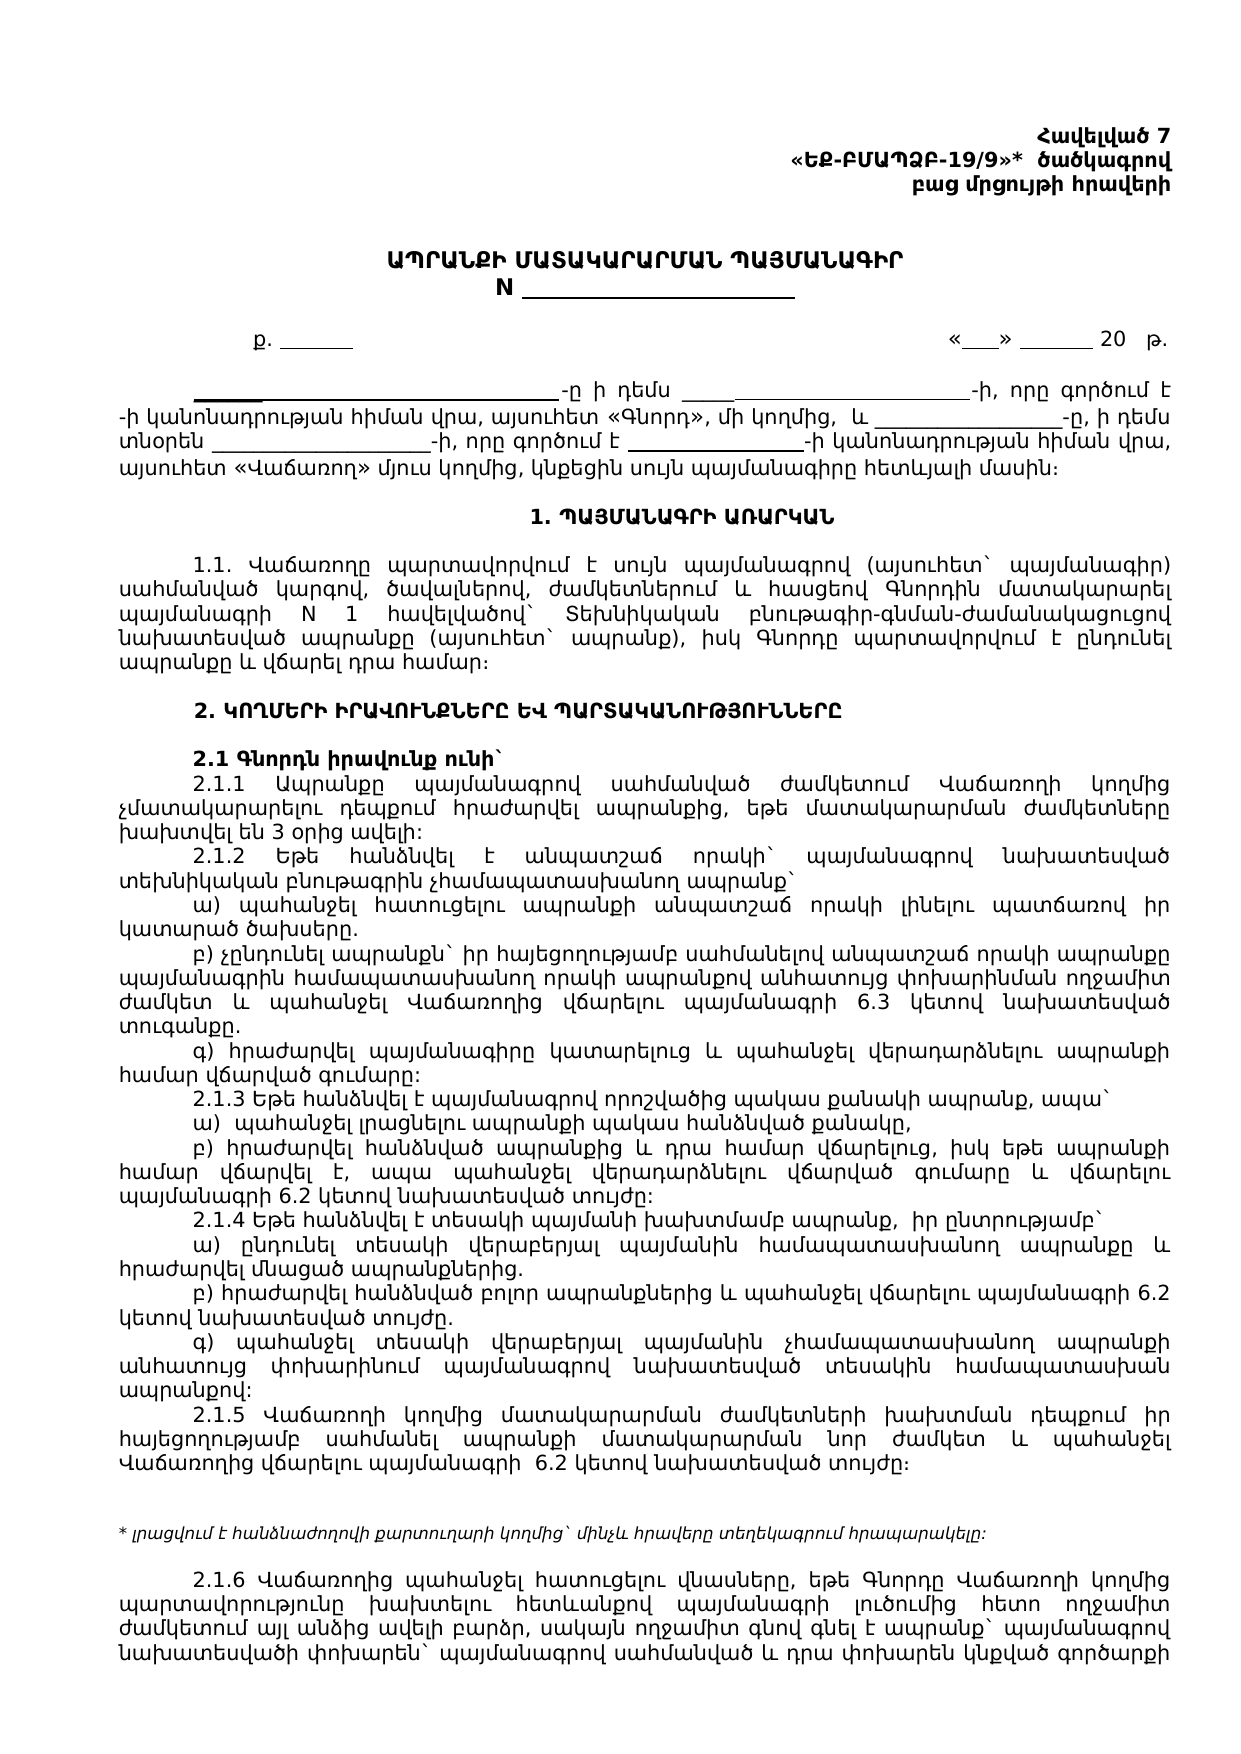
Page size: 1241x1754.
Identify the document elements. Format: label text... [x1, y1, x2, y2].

text ա) պահանջել հատուցելու ապրանքի անպատշաճ որակի լինելու պատճառով իր կատարած ծախսերը. [118, 893, 1171, 942]
text 1.1. Վաճառողը պարտավորվում է սույն պայմանագրով (այսուհետ` պայմանագիր) սահմանված կարգով, ծավալներով, ժամկետներում և հասցեով Գնորդին մատակարարել պայմանագրի N 1 հավելվածով` Տեխնիկական բնութագիր-գնման-ժամանակացուցով նախատեսված ապրանքը (այսուհետ` ապրանք), իսկ Գնորդը պարտավորվում է ընդունել ապրանքը և վճարել դրա համար։ [118, 553, 1171, 674]
text ա) ընդունել տեսակի վերաբերյալ պայմանին համապատասխանող ապրանքը և հրաժարվել մնացած ապրանքներից. [118, 1233, 1171, 1281]
text գ) հրաժարվել պայմանագիրը կատարելուց և պահանջել վերադարձնելու ապրանքի համար վճարված գումարը: [118, 1039, 1171, 1087]
text բ) հրաժարվել հանձնված ապրանքից և դրա համար վճարելուց, իսկ եթե ապրանքի համար վճարվել է, ապա պահանջել վերադարձնելու վճարված գումարը և վճարելու պայմանագրի 6.2 կետով նախատեսված տույժը: [118, 1136, 1171, 1208]
text 2.1 Գնորդն իրավունք ունի` [118, 747, 1171, 772]
text 2. ԿՈՂՄԵՐԻ ԻՐԱՎՈՒՆՔՆԵՐԸ ԵՎ ՊԱՐՏԱԿԱՆՈՒԹՅՈՒՆՆԵՐԸ [118, 699, 1171, 723]
text Հավելված 7 [118, 124, 1171, 148]
text բ) հրաժարվել հանձնված բոլոր ապրանքներից և պահանջել վճարելու պայմանագրի 6.2 կետով նախատեսված տույժը. [118, 1281, 1171, 1330]
text 2.1.1 Ապրանքը պայմանագրով սահմանված ժամկետում Վաճառողի կողմից չմատակարարելու դեպքում հրաժարվել ապրանքից, եթե մատակարարման ժամկետները խախտվել են 3 օրից ավելի: [118, 772, 1171, 844]
text N [104, 274, 1171, 301]
text ______ -ը ի դեմս _____ -ի, որը գործում է -ի կանոնադրության հիման վրա, այսուհետ «Գնորդ», մի կողմից, և __________________-ը, ի դեմս տնօրեն _____________________-ի, որը գործում է -ի կանոնադրության հիման վրա, այսուհետ «Վաճառող» մյուս կողմից, կնքեցին սույն պայմանագիրը հետևյալի մասին։ [118, 376, 1171, 480]
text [118, 1568, 1171, 1665]
text ԱՊՐԱՆՔԻ ՄԱՏԱԿԱՐԱՐՄԱՆ ՊԱՅՄԱՆԱԳԻՐ [104, 248, 1171, 274]
text 2.1.5 Վաճառողի կողմից մատակարարման ժամկետների խախտման դեպքում իր հայեցողությամբ սահմանել ապրանքի մատակարարման նոր ժամկետ և պահանջել Վաճառողից վճարելու պայմանագրի 6.2 կետով նախատեսված տույժը։ [118, 1403, 1171, 1476]
text ք. « » 20 թ. [118, 325, 1171, 352]
text «ԵՔ-ԲՄԱՊՁԲ-19/9»* ծածկագրով [118, 148, 1171, 172]
text գ) պահանջել տեսակի վերաբերյալ պայմանին չհամապատասխանող ապրանքի անհատույց փոխարինում պայմանագրով նախատեսված տեսակին համապատասխան ապրանքով: [118, 1330, 1171, 1403]
text 1. ՊԱՅՄԱՆԱԳՐԻ ԱՌԱՐԿԱՆ [118, 505, 1171, 529]
text 2.1.2 Եթե հանձնվել է անպատշաճ որակի` պայմանագրով նախատեսված տեխնիկական բնութագրին չհամապատասխանող ապրանք` [118, 844, 1171, 893]
text ա) պահանջել լրացնելու ապրանքի պակաս հանձնված քանակը, [118, 1111, 1171, 1136]
text բ) չընդունել ապրանքն` իր հայեցողությամբ սահմանելով անպատշաճ որակի ապրանքը պայմանագրին համապատասխանող որակի ապրանքով անհատույց փոխարինման ողջամիտ ժամկետ և պահանջել Վաճառողից վճարելու պայմանագրի 6.3 կետով նախատեսված տուգանքը. [118, 942, 1171, 1039]
text * լրացվում է հանձնաժողովի քարտուղարի կողմից` մինչև հրավերը տեղեկագրում հրապարակելը: [118, 1524, 1171, 1543]
text 2.1.4 Եթե հանձնվել է տեսակի պայմանի խախտմամբ ապրանք, իր ընտրությամբ` [118, 1208, 1171, 1233]
text բաց մրցույթի հրավերի [118, 172, 1171, 197]
text 2.1.3 Եթե հանձնվել է պայմանագրով որոշվածից պակաս քանակի ապրանք, ապա` [118, 1087, 1171, 1111]
